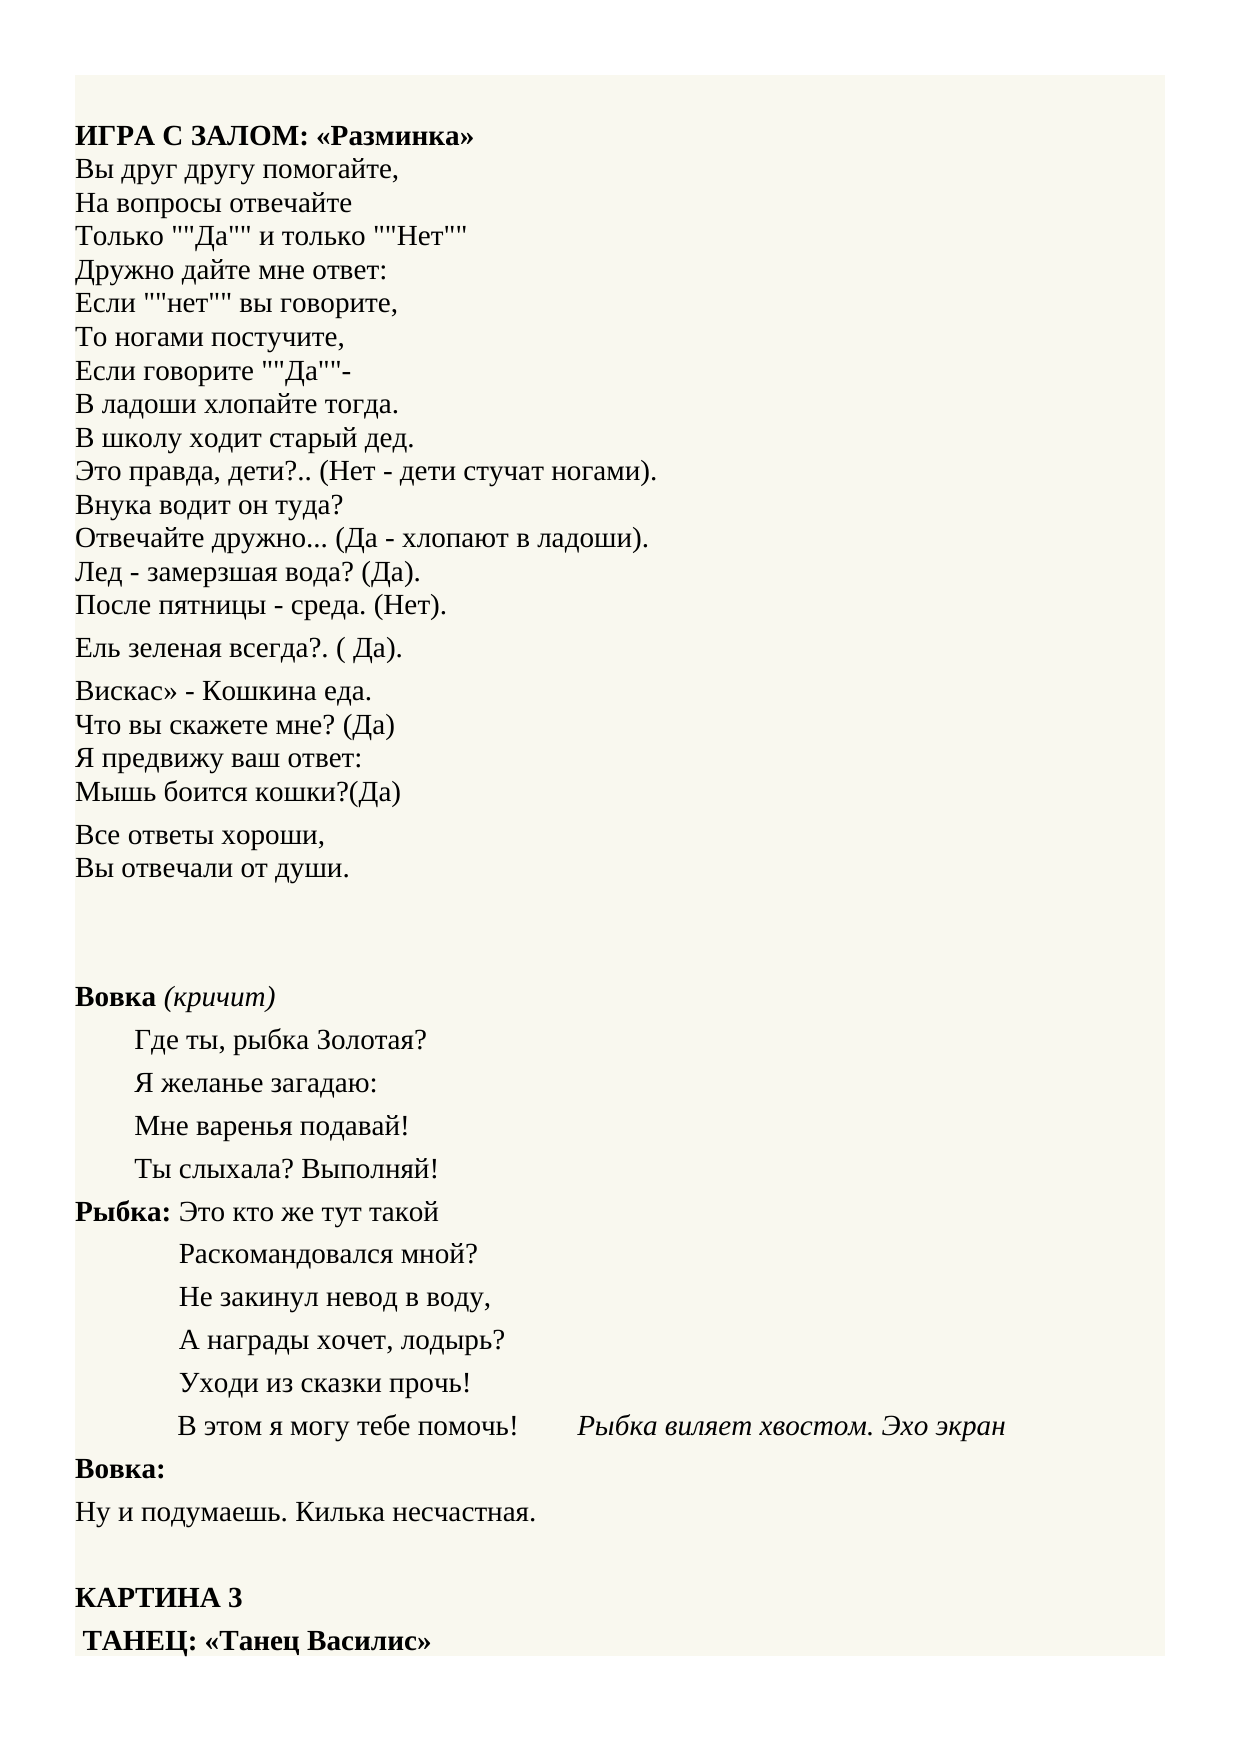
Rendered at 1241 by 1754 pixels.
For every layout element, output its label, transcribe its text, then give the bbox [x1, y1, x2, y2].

text КАРТИНА 3 [75, 1580, 1165, 1613]
text Ну и подумаешь. Килька несчастная. [75, 1494, 1165, 1528]
text Раскомандовался мной? [75, 1237, 1165, 1270]
text В этом я могу тебе помочь! Рыбка виляет хвостом. Эхо экран [75, 1408, 1165, 1442]
text Ты слыхала? Выполняй! [75, 1151, 1165, 1184]
text ТАНЕЦ: «Танец Василис» [75, 1623, 1165, 1656]
text Уходи из сказки прочь! [75, 1365, 1165, 1399]
text Все ответы хороши, Вы отвечали от души. [75, 817, 1165, 884]
text Вискас» - Кошкина еда. Что вы скажете мне? (Да) Я предвижу ваш ответ: Мышь боится кошки?(Да) [75, 673, 1165, 807]
text Я желанье загадаю: [75, 1065, 1165, 1098]
text Не закинул невод в воду, [75, 1279, 1165, 1313]
text Вовка (кричит) [75, 979, 1165, 1013]
text Ель зеленая всегда?. ( Да). [75, 630, 1165, 664]
text ИГРА С ЗАЛОМ: «Разминка» Вы друг другу помогайте, На вопросы отвечайте Только ""Да"" и только ""Нет"" Дружно дайте мне ответ: Если ""нет"" вы говорите, То ногами постучите, Если говорите ""Да""- В ладоши хлопайте тогда. В школу ходит старый дед. Это правда, дети?.. (Нет - дети стучат ногами). Внука водит он туда? Отвечайте дружно... (Да - хлопают в ладоши). Лед - замерзшая вода? (Да). После пятницы - среда. (Нет). [75, 118, 1165, 621]
text А награды хочет, лодырь? [75, 1322, 1165, 1356]
text Вовка: [75, 1451, 1165, 1485]
text Мне варенья подавай! [75, 1108, 1165, 1141]
text Рыбка: Это кто же тут такой [75, 1194, 1165, 1227]
text Где ты, рыбка Золотая? [75, 1022, 1165, 1056]
